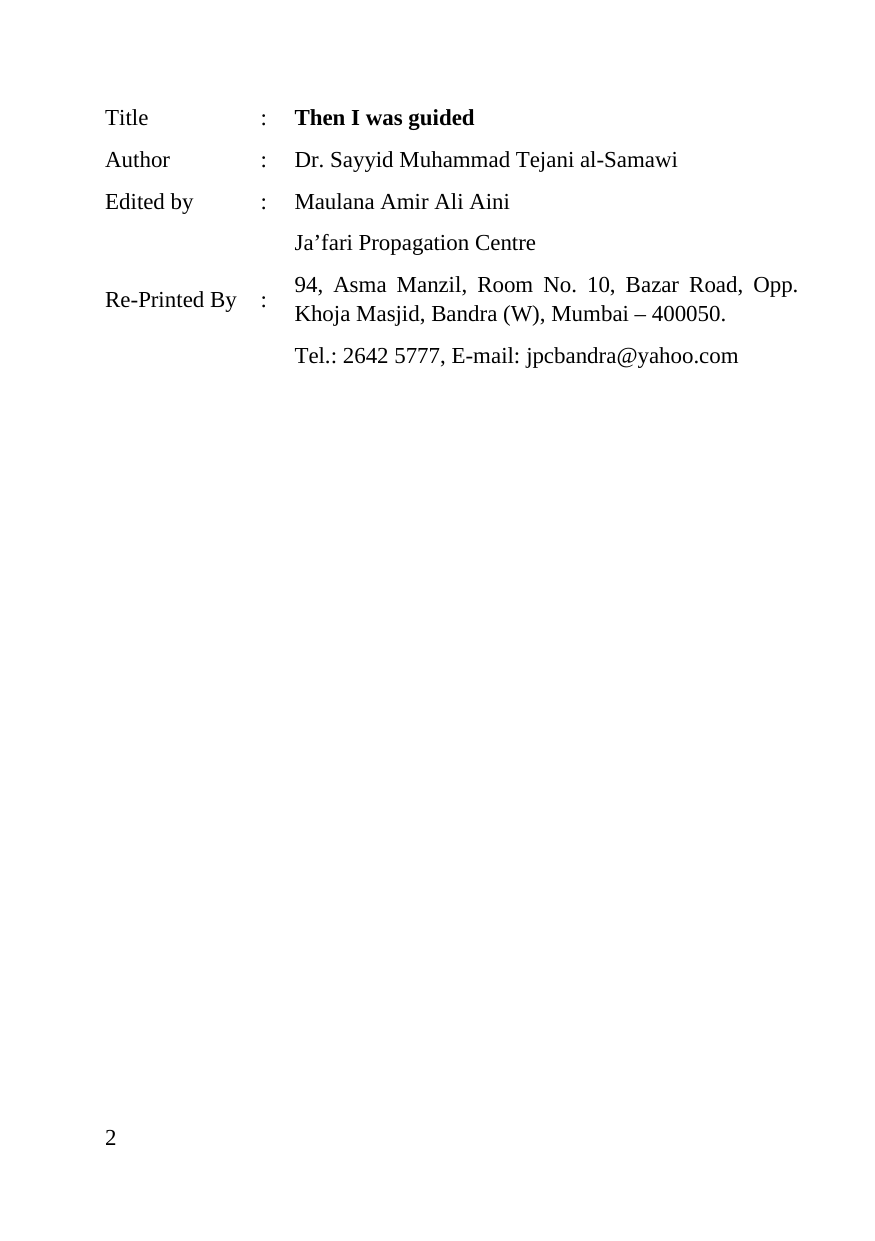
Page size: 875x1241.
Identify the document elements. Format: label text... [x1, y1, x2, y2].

table_cell Re-Printed By [94, 215, 249, 369]
table_cell Edited by [94, 173, 249, 215]
table_cell Ja’fari Propagation Centre 94, Asma Manzil, Room No. 10, Bazar Road, Opp. Khoja Masjid, Bandra (W), Mumbai – 400050. Tel.: 2642 5777, E-mail: jpcbandra@yahoo.com [283, 215, 811, 369]
table_cell Author [94, 132, 249, 173]
table_header Title [94, 90, 249, 132]
table_cell : [249, 173, 283, 215]
table_header Then I was guided [283, 90, 811, 132]
table_cell : [249, 132, 283, 173]
table_cell Dr. Sayyid Muhammad Tejani al-Samawi [283, 132, 811, 173]
table_cell : [249, 215, 283, 369]
table_header : [249, 90, 283, 132]
table_cell Maulana Amir Ali Aini [283, 173, 811, 215]
